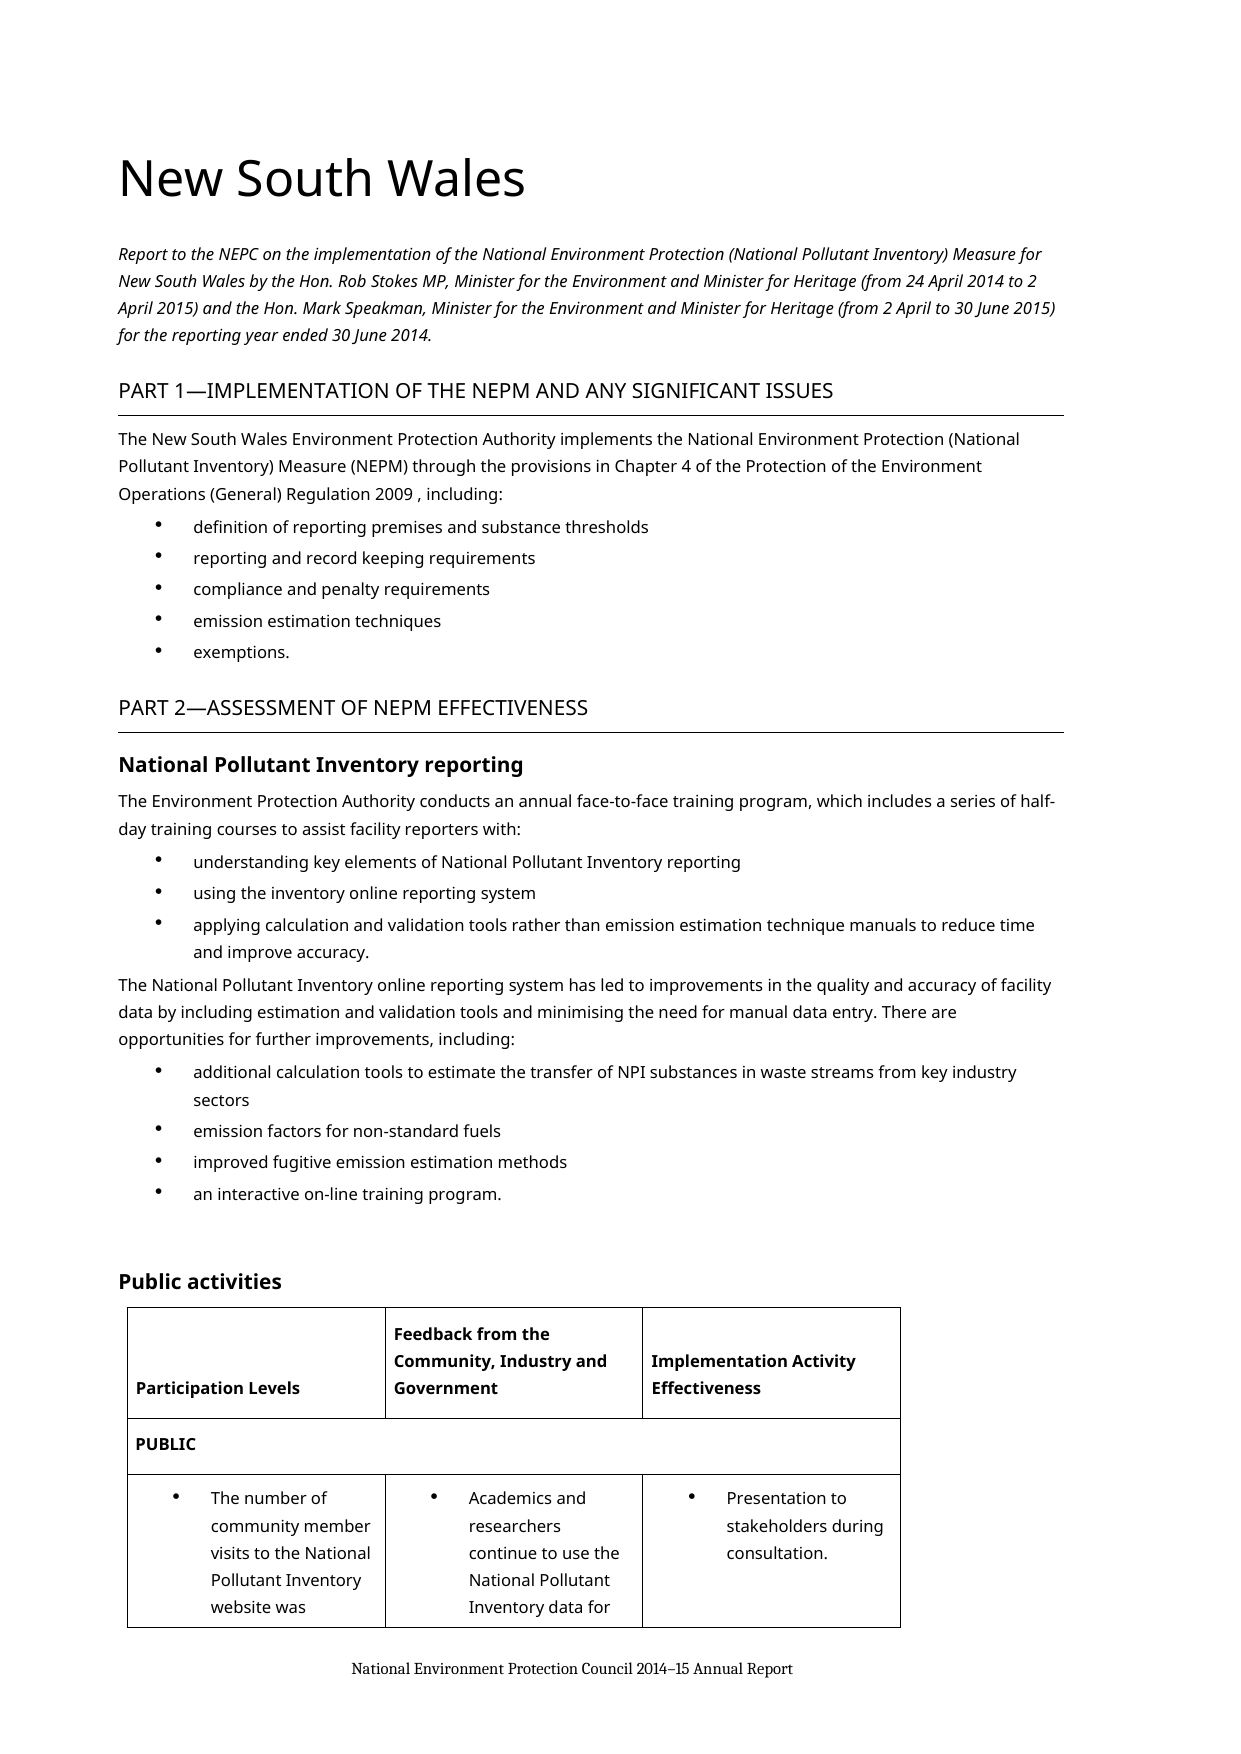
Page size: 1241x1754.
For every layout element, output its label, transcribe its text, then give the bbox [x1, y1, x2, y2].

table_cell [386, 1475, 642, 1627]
subtitle PART 2—ASSESSMENT OF NEPM EFFECTIVENESS [118, 693, 1064, 732]
text The National Pollutant Inventory online reporting system has led to improvements in the quality and accuracy of facility data by including estimation and validation tools and minimising the need for manual data entry. There are opportunities for further improvements, including: [118, 973, 1064, 1051]
subtitle Public activities [118, 1267, 1064, 1295]
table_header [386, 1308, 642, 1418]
subtitle National Pollutant Inventory reporting [118, 750, 1064, 778]
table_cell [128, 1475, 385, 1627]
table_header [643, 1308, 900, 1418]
subtitle New South Wales [118, 143, 1064, 211]
text reporting and record keeping requirements [156, 547, 1064, 569]
text applying calculation and validation tools rather than emission estimation technique manuals to reduce time and improve accuracy. [156, 913, 1064, 963]
text Report to the NEPC on the implementation of the National Environment Protection (National Pollutant Inventory) Measure for New South Wales by the Hon. Rob Stokes MP, Minister for the Environment and Minister for Heritage (from 24 April 2014 to 2 April 2015) and the Hon. Mark Speakman, Minister for the Environment and Minister for Heritage (from 2 April to 30 June 2015) for the reporting year ended 30 June 2014. [118, 242, 1064, 347]
text compliance and penalty requirements [156, 578, 1064, 601]
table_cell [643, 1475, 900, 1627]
text The Environment Protection Authority conducts an annual face-to-face training program, which includes a series of half-day training courses to assist facility reporters with: [118, 790, 1064, 840]
text an interactive on-line training program. [156, 1182, 1064, 1205]
text definition of reporting premises and substance thresholds [156, 515, 1064, 538]
text improved fugitive emission estimation methods [156, 1151, 1064, 1173]
text understanding key elements of National Pollutant Inventory reporting [156, 850, 1064, 873]
text The New South Wales Environment Protection Authority implements the National Environment Protection (National Pollutant Inventory) Measure (NEPM) through the provisions in Chapter 4 of the Protection of the Environment Operations (General) Regulation 2009 , including: [118, 428, 1064, 505]
text emission factors for non-standard fuels [156, 1119, 1064, 1142]
text using the inventory online reporting system [156, 882, 1064, 904]
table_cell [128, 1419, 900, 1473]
subtitle PART 1—IMPLEMENTATION OF THE NEPM AND ANY SIGNIFICANT ISSUES [118, 376, 1064, 415]
text emission estimation techniques [156, 609, 1064, 632]
text exemptions. [156, 641, 1064, 663]
text additional calculation tools to estimate the transfer of NPI substances in waste streams from key industry sectors [156, 1061, 1064, 1111]
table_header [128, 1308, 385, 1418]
